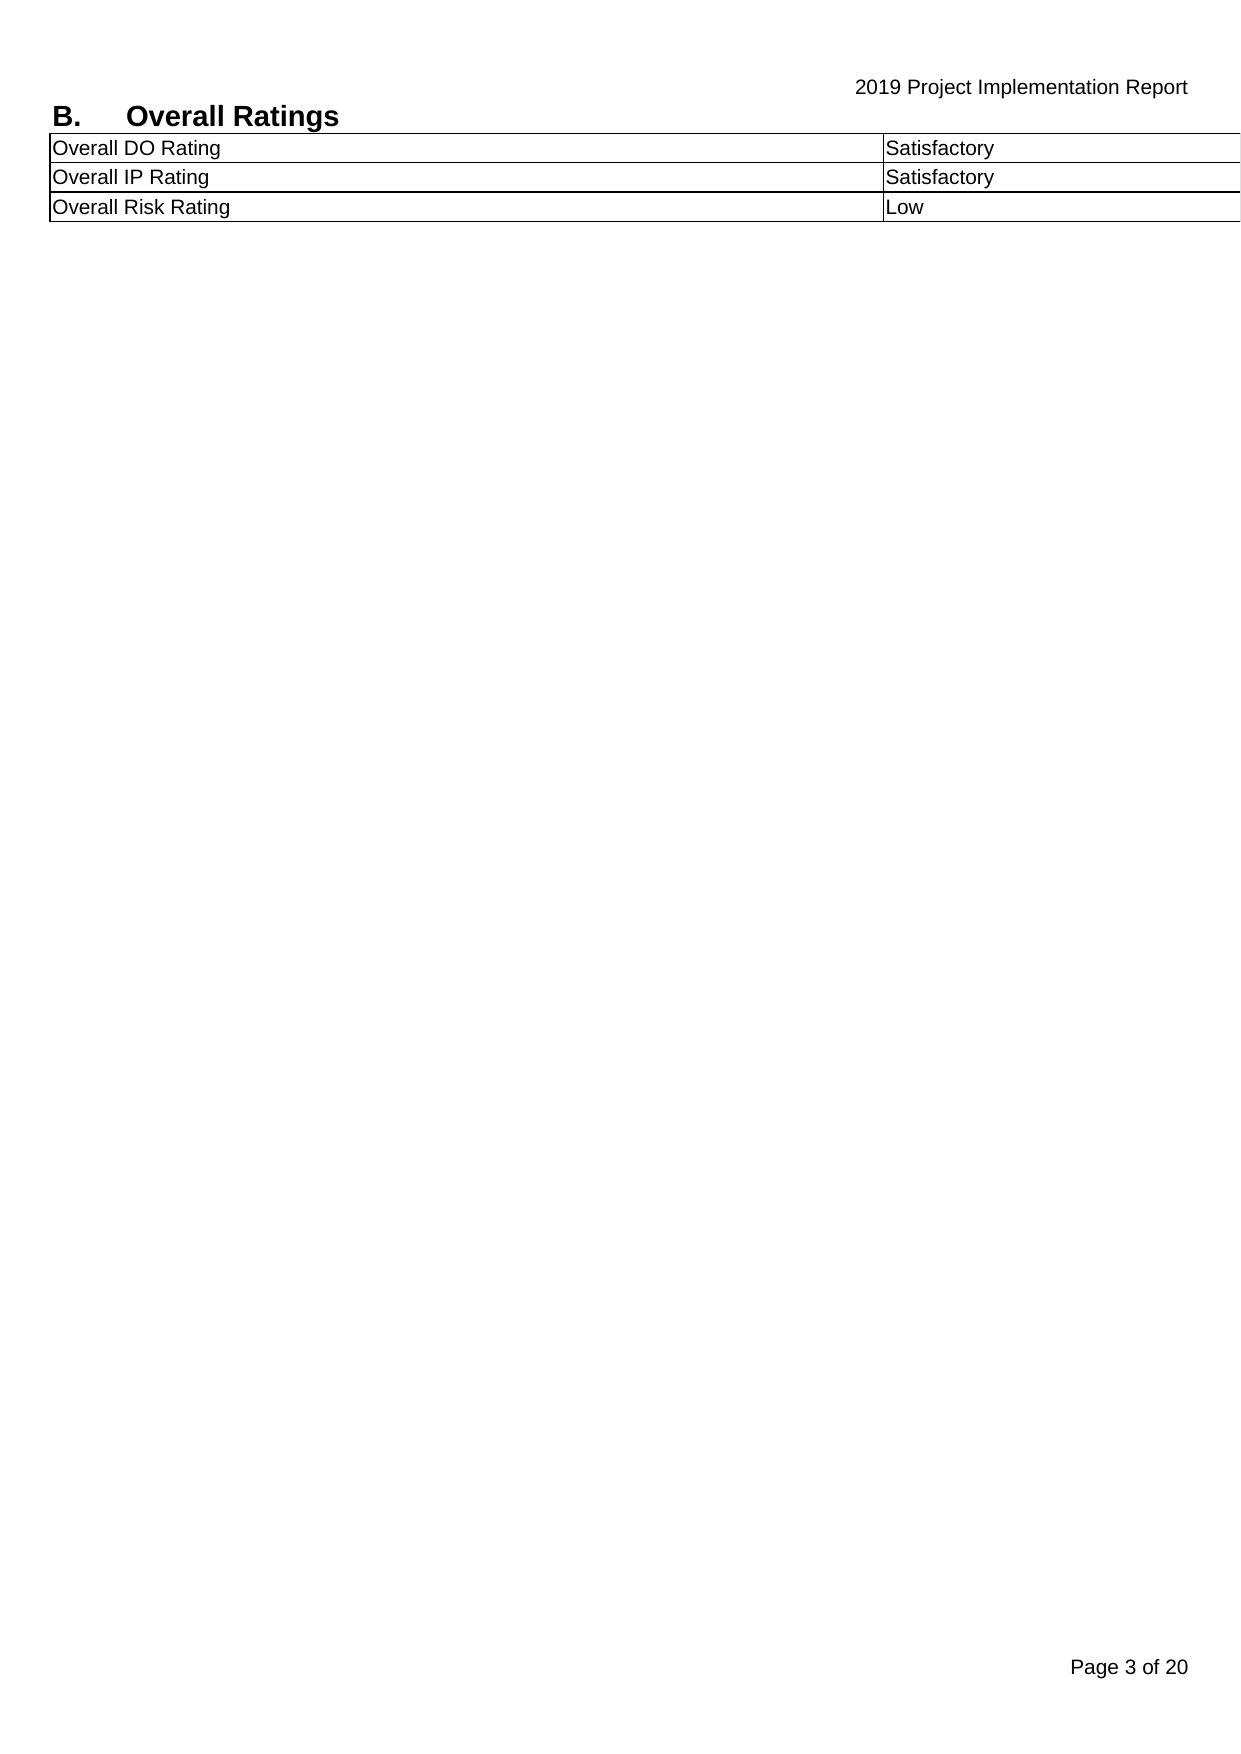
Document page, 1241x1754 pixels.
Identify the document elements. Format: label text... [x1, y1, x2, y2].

subtitle Overall Ratings [52, 99, 1188, 132]
table_header Satisfactory [884, 134, 1240, 162]
table_cell Overall IP Rating [51, 163, 883, 191]
table_header Overall DO Rating [51, 134, 883, 162]
table_cell Low [884, 193, 1240, 221]
table_cell Overall Risk Rating [51, 193, 883, 221]
table_cell Satisfactory [884, 163, 1240, 191]
